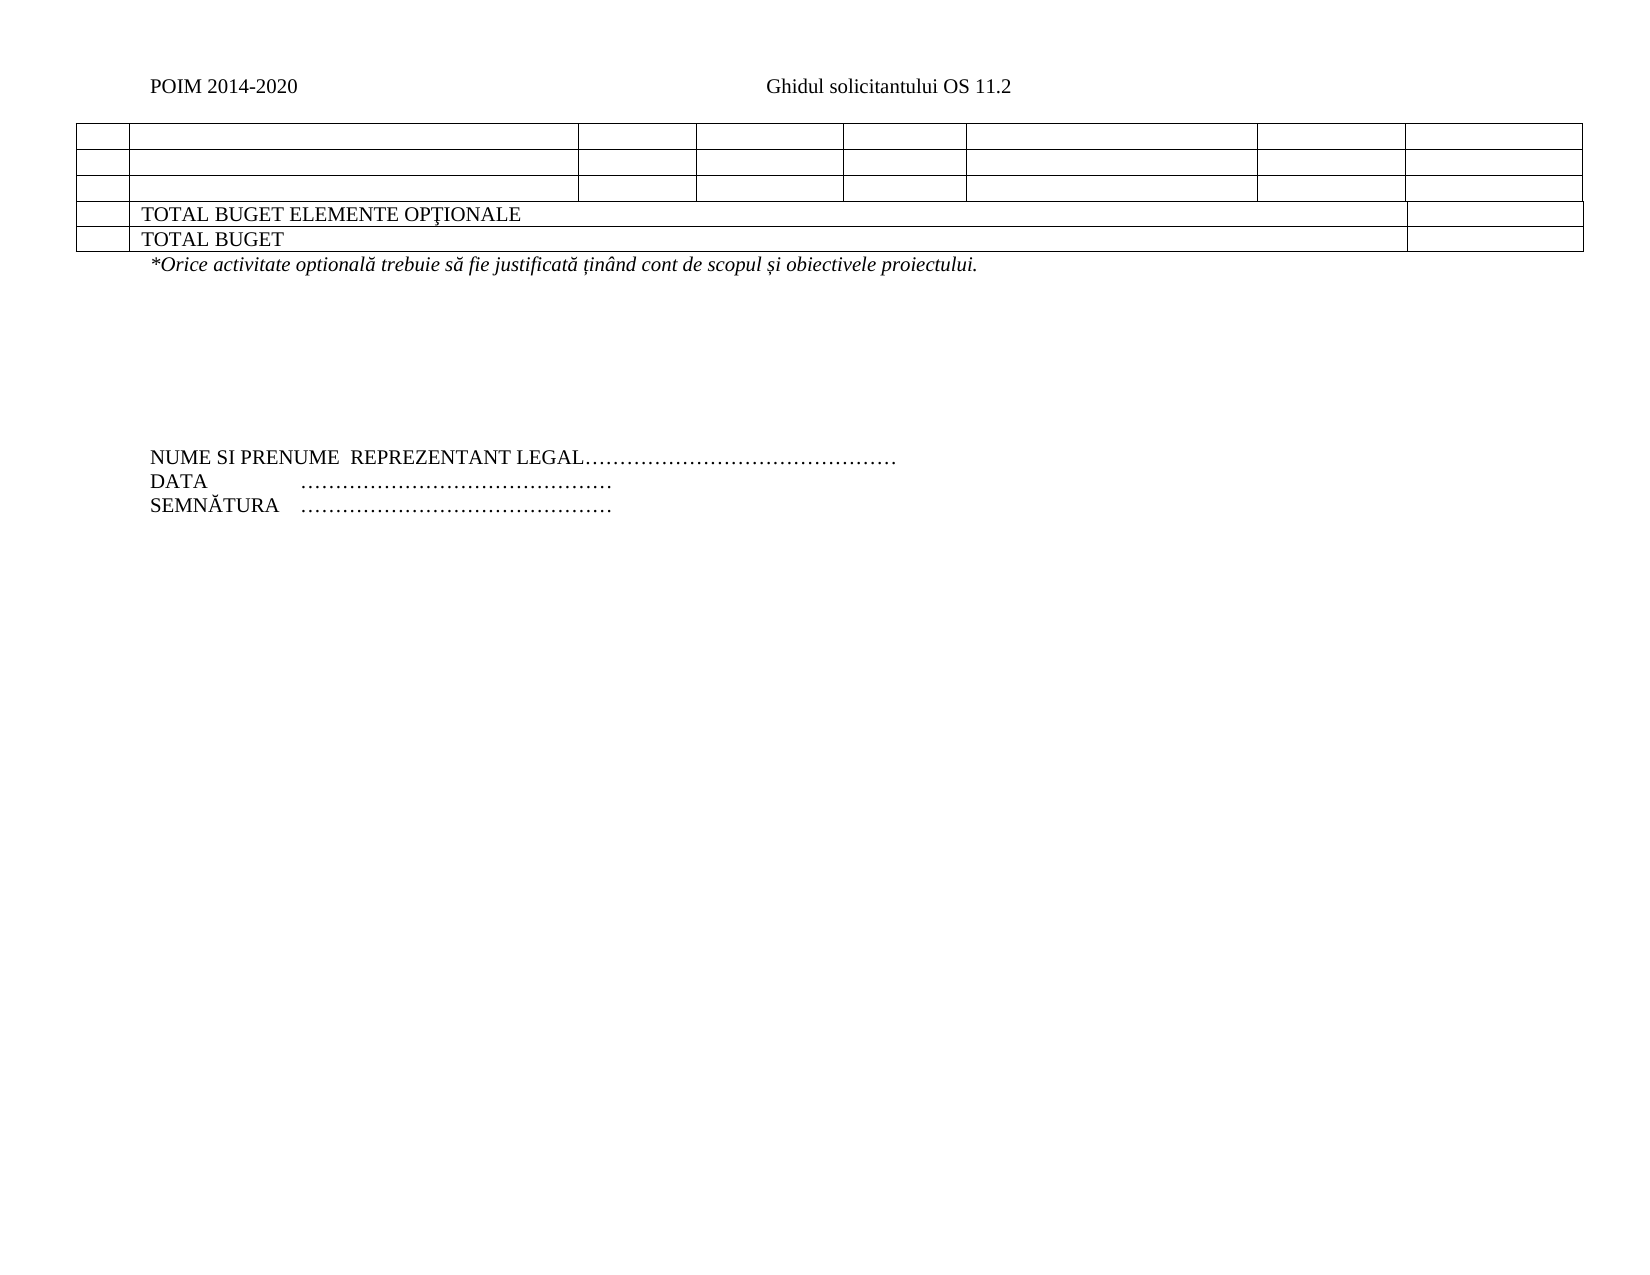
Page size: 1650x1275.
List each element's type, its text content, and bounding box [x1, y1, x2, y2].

table_cell TOTAL BUGET ELEMENTE OPŢIONALE [130, 202, 1407, 226]
table_cell [967, 176, 1257, 201]
table_cell TOTAL BUGET [130, 227, 1407, 251]
table_cell [697, 150, 843, 175]
table_cell [844, 124, 966, 149]
table_cell [1408, 202, 1583, 226]
table_cell [579, 176, 696, 201]
table_cell [130, 150, 578, 175]
text DATA ……………………………………… [150, 469, 1556, 493]
table_cell [77, 227, 129, 251]
text NUME SI PRENUME REPREZENTANT LEGAL……………………………………… [150, 445, 1556, 469]
table_cell [1406, 124, 1582, 149]
table_cell [130, 176, 578, 201]
table_cell [1258, 150, 1405, 175]
table_cell [77, 150, 129, 175]
table_cell [1406, 150, 1582, 175]
table_cell [697, 124, 843, 149]
table_cell [967, 124, 1257, 149]
text *Orice activitate optională trebuie să fie justificată ținând cont de scopul și obiectivele proiectului. [150, 252, 1556, 276]
table_cell [697, 176, 843, 201]
table_cell [1258, 176, 1405, 201]
table_cell [77, 202, 129, 226]
table_cell [844, 150, 966, 175]
table_cell [579, 124, 696, 149]
table_cell [130, 124, 578, 149]
table_cell [1406, 176, 1582, 201]
table_cell [77, 124, 129, 149]
table_cell [1408, 227, 1583, 251]
table_cell [579, 150, 696, 175]
table_cell [1258, 124, 1405, 149]
table_cell [967, 150, 1257, 175]
text SEMNĂTURA ……………………………………… [150, 493, 1556, 517]
table_cell [844, 176, 966, 201]
table_cell [77, 176, 129, 201]
